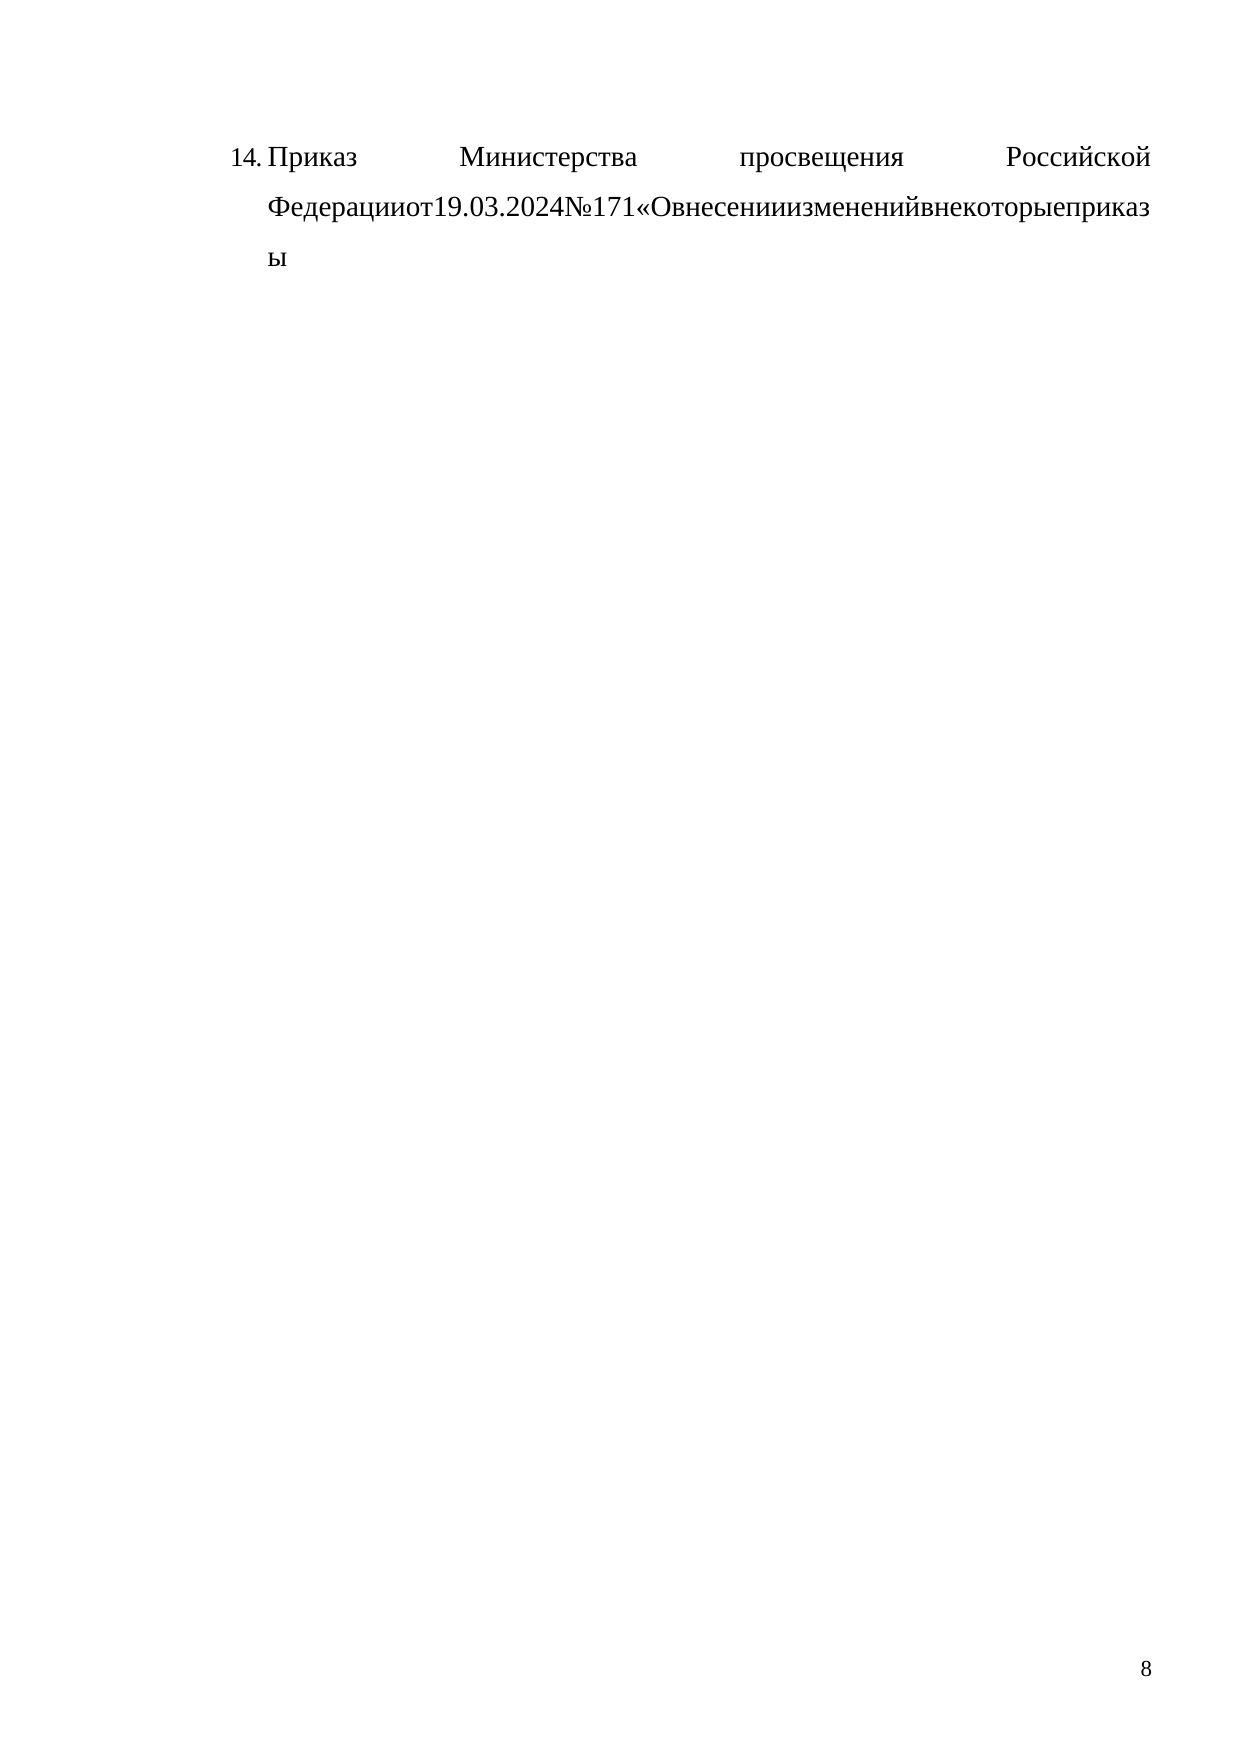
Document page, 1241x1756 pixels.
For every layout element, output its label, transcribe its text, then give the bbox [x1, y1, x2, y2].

list Приказ Министерства просвещения Российской Федерацииот19.03.2024№171«Овнесенииизмененийвнекоторыеприказы [230, 139, 1152, 272]
